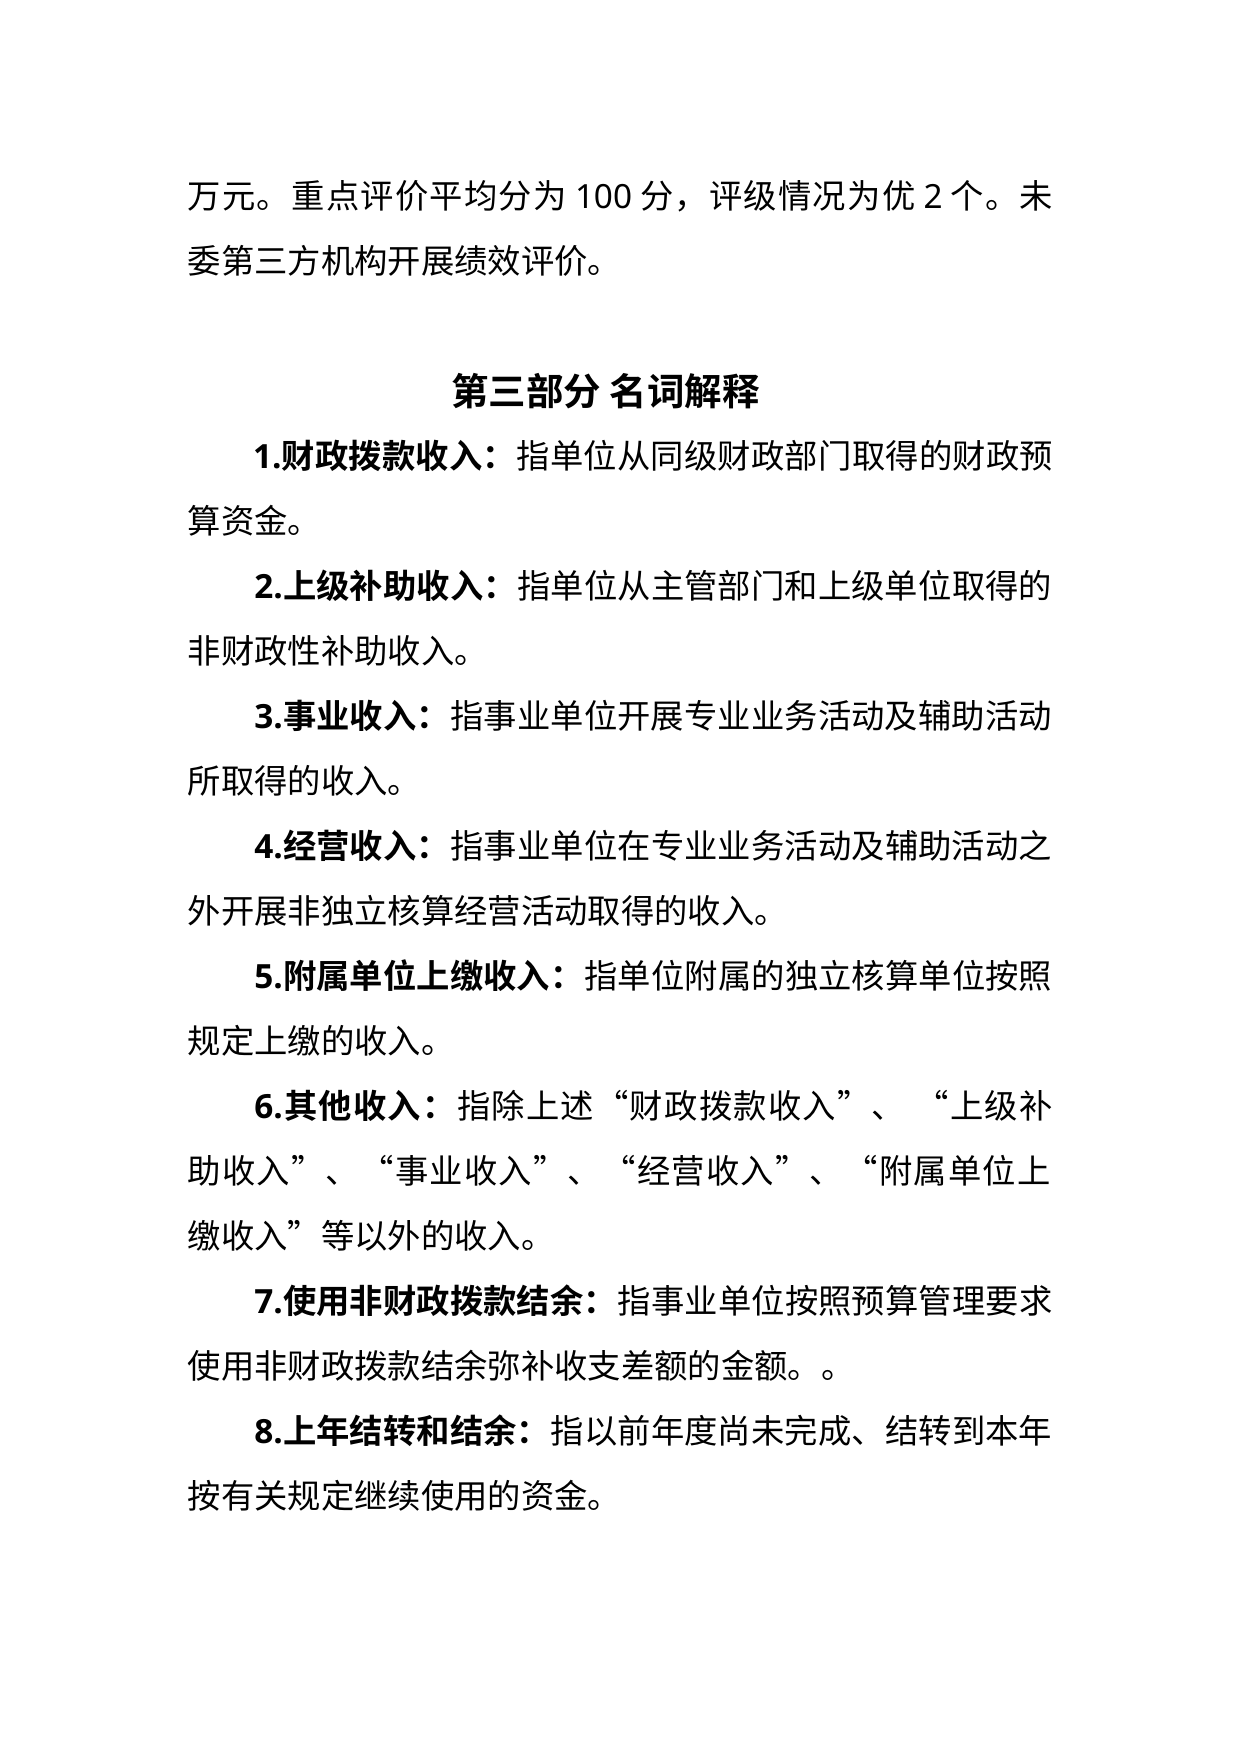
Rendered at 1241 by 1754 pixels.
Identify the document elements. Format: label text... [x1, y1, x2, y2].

text 第三部分 名词解释 [187, 357, 1053, 422]
text 6.其他收入：指除上述“财政拨款收入”、 “上级补助收入”、“事业收入”、“经营收入”、“附属单位上缴收入”等以外的收入。 [187, 1072, 1053, 1267]
text 7.使用非财政拨款结余：指事业单位按照预算管理要求使用非财政拨款结余弥补收支差额的金额。。 [187, 1267, 1053, 1397]
text 1.财政拨款收入：指单位从同级财政部门取得的财政预算资金。 [187, 422, 1053, 552]
text 4.经营收入：指事业单位在专业业务活动及辅助活动之外开展非独立核算经营活动取得的收入。 [187, 812, 1053, 942]
text 2.上级补助收入：指单位从主管部门和上级单位取得的非财政性补助收入。 [187, 552, 1053, 682]
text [187, 162, 1053, 292]
text 3.事业收入：指事业单位开展专业业务活动及辅助活动所取得的收入。 [187, 682, 1053, 812]
text 5.附属单位上缴收入：指单位附属的独立核算单位按照规定上缴的收入。 [187, 942, 1053, 1072]
text 8.上年结转和结余：指以前年度尚未完成、结转到本年按有关规定继续使用的资金。 [187, 1397, 1053, 1527]
